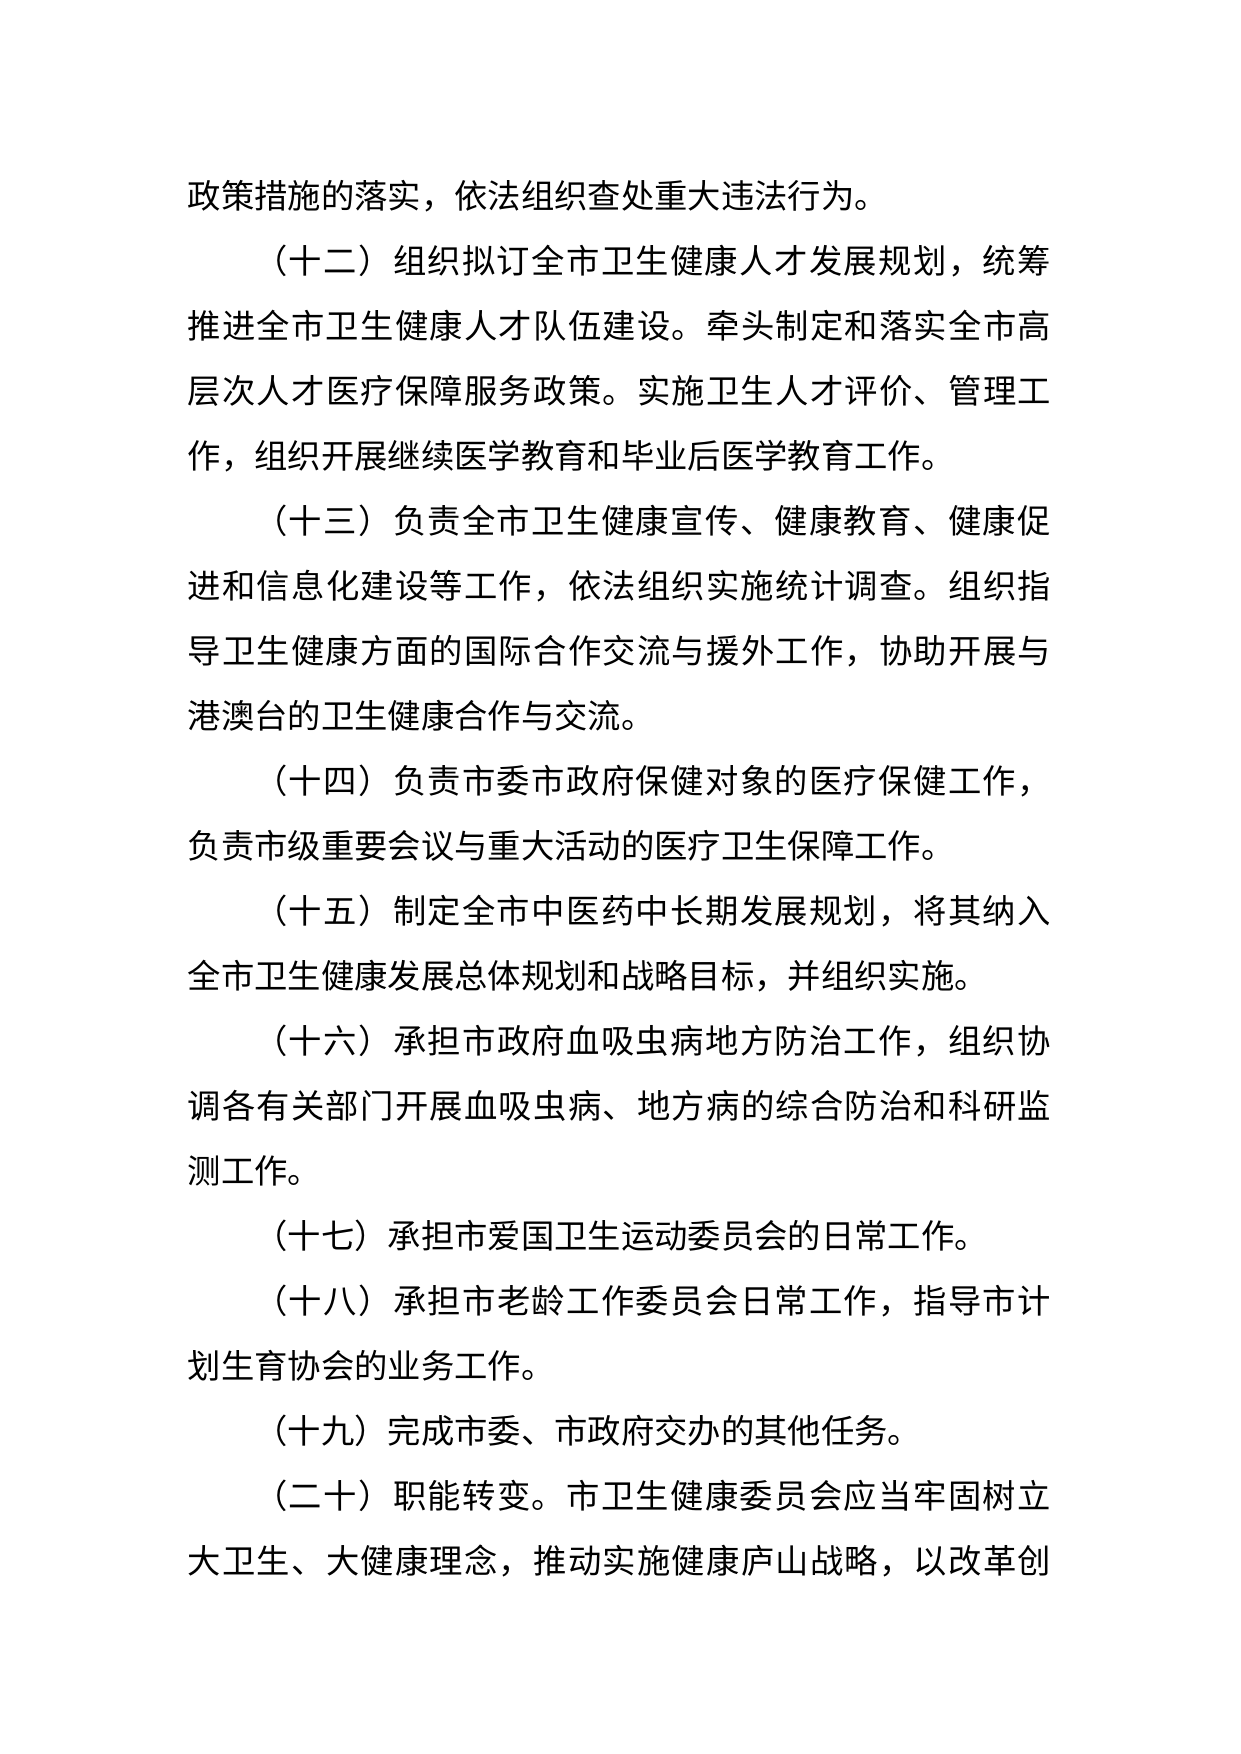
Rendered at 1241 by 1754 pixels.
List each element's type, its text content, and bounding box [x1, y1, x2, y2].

text （十二）组织拟订全市卫生健康人才发展规划，统筹推进全市卫生健康人才队伍建设。牵头制定和落实全市高层次人才医疗保障服务政策。实施卫生人才评价、管理工作，组织开展继续医学教育和毕业后医学教育工作。 [187, 227, 1053, 487]
text （十七）承担市爱国卫生运动委员会的日常工作。 [187, 1202, 1053, 1267]
text （十三）负责全市卫生健康宣传、健康教育、健康促进和信息化建设等工作，依法组织实施统计调查。组织指导卫生健康方面的国际合作交流与援外工作，协助开展与港澳台的卫生健康合作与交流。 [187, 487, 1053, 747]
text （十五）制定全市中医药中长期发展规划，将其纳入全市卫生健康发展总体规划和战略目标，并组织实施。 [187, 877, 1053, 1007]
text （十六）承担市政府血吸虫病地方防治工作，组织协调各有关部门开展血吸虫病、地方病的综合防治和科研监测工作。 [187, 1007, 1053, 1202]
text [187, 1462, 1053, 1592]
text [187, 162, 1053, 227]
text （十九）完成市委、市政府交办的其他任务。 [187, 1397, 1053, 1462]
text （十八）承担市老龄工作委员会日常工作，指导市计划生育协会的业务工作。 [187, 1267, 1053, 1397]
text （十四）负责市委市政府保健对象的医疗保健工作，负责市级重要会议与重大活动的医疗卫生保障工作。 [187, 747, 1053, 877]
